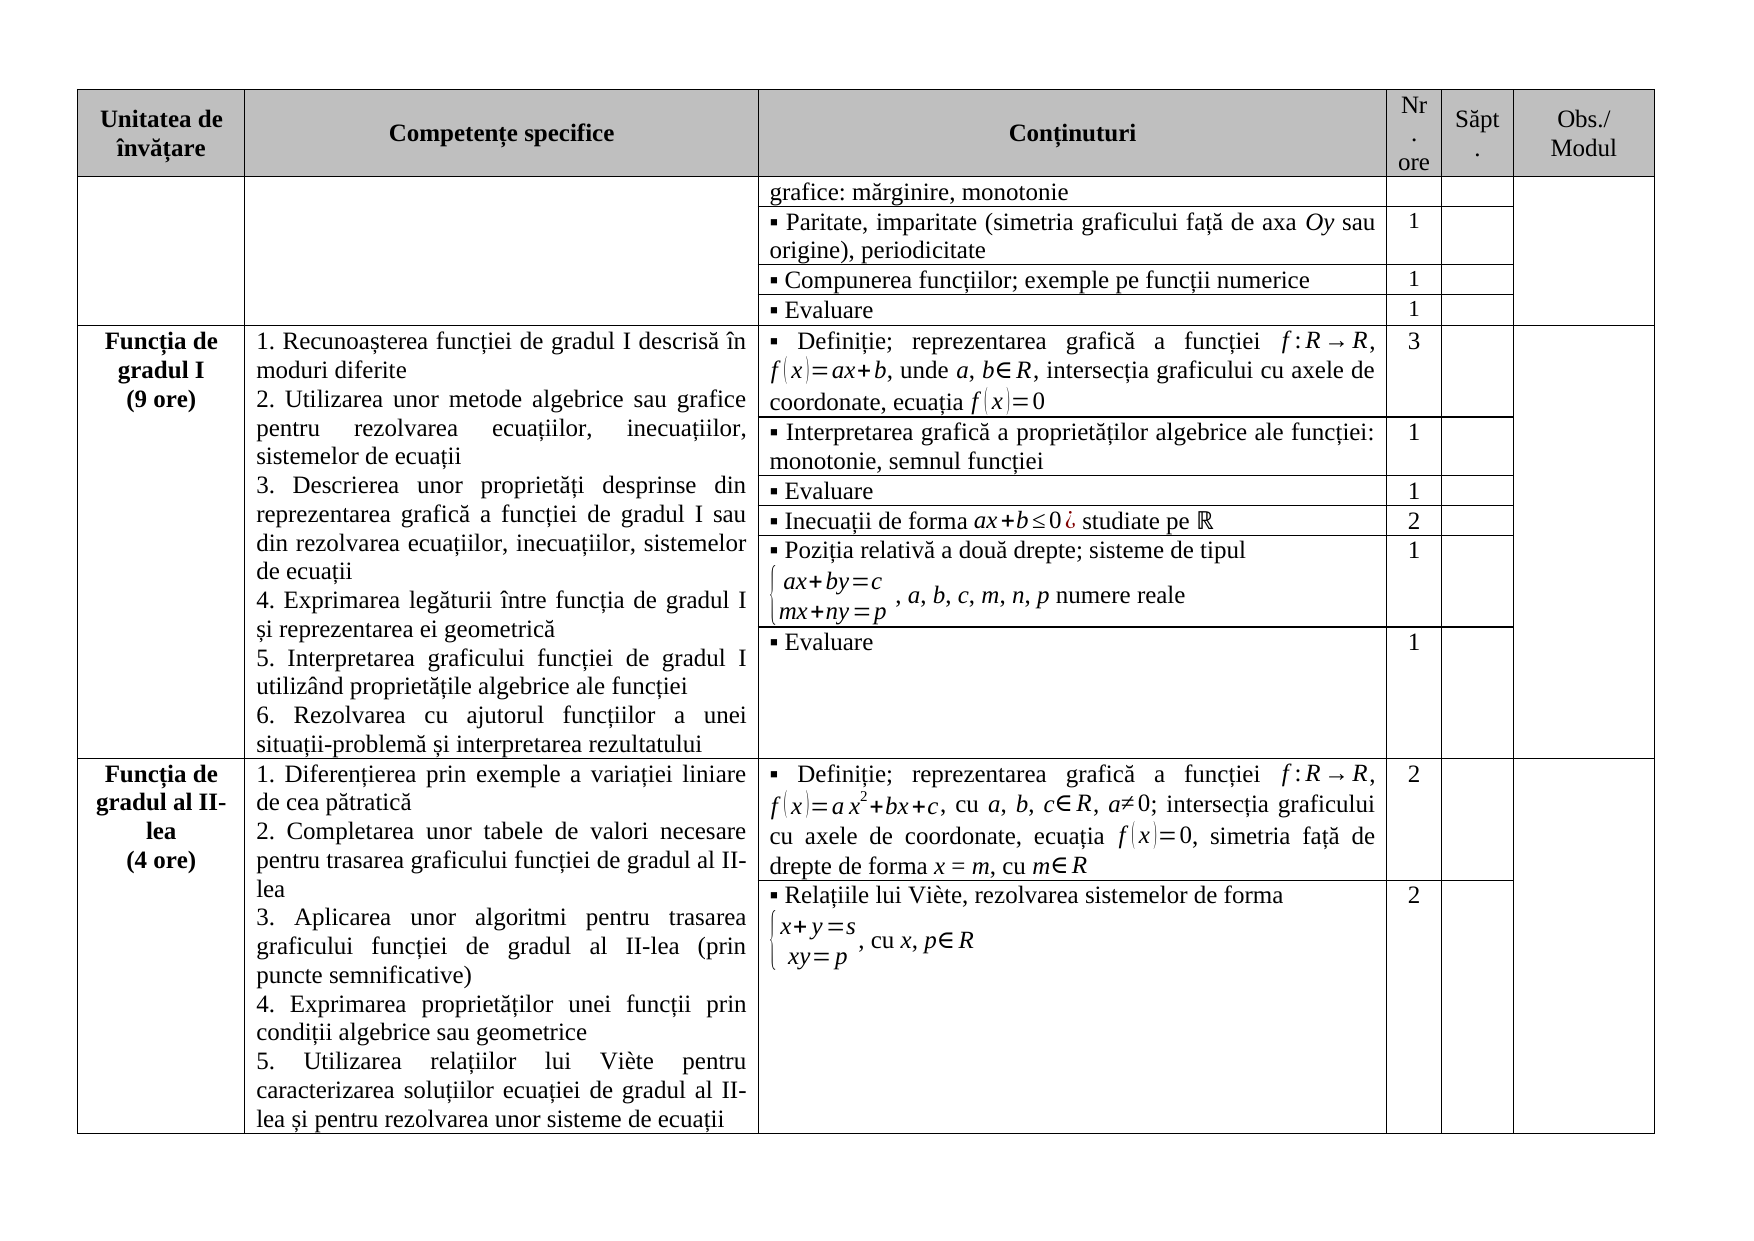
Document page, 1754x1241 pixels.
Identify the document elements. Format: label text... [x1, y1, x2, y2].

table_cell 1 [1387, 476, 1441, 505]
table_header Unitatea de învățare [78, 90, 244, 176]
table_cell 2 [1387, 881, 1441, 1132]
table_cell [1514, 759, 1654, 1132]
table_header Nr. ore [1387, 90, 1441, 176]
table_cell [1442, 326, 1513, 416]
table_cell 2 [1387, 506, 1441, 534]
table_cell 3 [1387, 326, 1441, 416]
table_cell 1 [1387, 628, 1441, 758]
table_cell Funcția de gradul I (9 ore) [78, 326, 244, 758]
table_cell ▪ Compunerea funcțiilor; exemple pe funcții numerice [759, 265, 1386, 294]
table_header Competențe specifice [245, 90, 758, 176]
table_cell Funcția de gradul al II-lea (4 ore) [78, 759, 244, 1132]
table_cell ▪ Evaluare [759, 628, 1386, 758]
table_cell [1442, 759, 1513, 879]
table_cell ▪ Inecuații de forma studiate pe ℝ [759, 506, 1386, 534]
table_cell [1442, 177, 1513, 206]
table_cell 2 [1387, 759, 1441, 879]
table_cell ▪ Definiție; reprezentarea grafică a funcției , , unde a, b, intersecția graficului cu axele de coordonate, ecuația [759, 326, 1386, 416]
table_cell [1442, 536, 1513, 626]
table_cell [759, 881, 1386, 1132]
table_cell [1442, 265, 1513, 294]
table_cell [1442, 881, 1513, 1132]
table_cell [1442, 506, 1513, 534]
table_cell [1442, 476, 1513, 505]
table_cell ▪ Interpretarea grafică a proprietăților algebrice ale funcției: monotonie, semnul funcției [759, 418, 1386, 475]
table_cell ▪ Paritate, imparitate (simetria graficului față de axa Oy sau origine), periodicitate [759, 207, 1386, 264]
table_cell 1. Recunoașterea funcției de gradul I descrisă în moduri diferite 2. Utilizarea unor metode algebrice sau grafice pentru rezolvarea ecuațiilor, inecuațiilor, sistemelor de ecuații 3. Descrierea unor proprietăți desprinse din reprezentarea grafică a funcției de gradul I sau din rezolvarea ecuațiilor, inecuațiilor, sistemelor de ecuații 4. Exprimarea legăturii între funcția de gradul I și reprezentarea ei geometrică 5. Interpretarea graficului funcției de gradul I utilizând proprietățile algebrice ale funcției 6. Rezolvarea cu ajutorul funcțiilor a unei situații-problemă și interpretarea rezultatului [245, 326, 758, 758]
table_cell ▪ Evaluare [759, 476, 1386, 505]
table_cell 1 [1387, 177, 1441, 206]
table_cell 1 [1387, 295, 1441, 325]
table_cell 1 [1387, 207, 1441, 264]
table_cell [1442, 295, 1513, 325]
table_cell 1 [1387, 418, 1441, 475]
table_cell 1 [1387, 536, 1441, 626]
table_header Obs./Modul [1514, 90, 1654, 176]
table_cell 1 [1387, 265, 1441, 294]
table_cell ▪ Definiție; reprezentarea grafică a funcției , , cu a, b, c, a; intersecția graficului cu axele de coordonate, ecuația , simetria față de drepte de forma x = m, cu m [759, 759, 1386, 879]
table_cell 1. Diferențierea prin exemple a variației liniare de cea pătratică 2. Completarea unor tabele de valori necesare pentru trasarea graficului funcției de gradul al II-lea 3. Aplicarea unor algoritmi pentru trasarea graficului funcției de gradul al II-lea (prin puncte semnificative) 4. Exprimarea proprietăților unei funcții prin condiții algebrice sau geometrice 5. Utilizarea relațiilor lui Viète pentru caracterizarea soluțiilor ecuației de gradul al II-lea și pentru rezolvarea unor sisteme de ecuații 6. Identificarea unor metode grafice de rezolvare a ecuațiilor sau sistemelor de ecuații [245, 759, 758, 1132]
table_header Conținuturi [759, 90, 1386, 176]
table_cell [1442, 628, 1513, 758]
table_cell ▪ Evaluare [759, 295, 1386, 325]
table_cell ▪ Poziția relativă a două drepte; sisteme de tipul , a, b, c, m, n, p numere reale [759, 536, 1386, 626]
table_cell [1442, 207, 1513, 264]
table_header Săpt. [1442, 90, 1513, 176]
table_cell [1442, 418, 1513, 475]
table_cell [759, 177, 1386, 206]
table_cell [1514, 326, 1654, 758]
